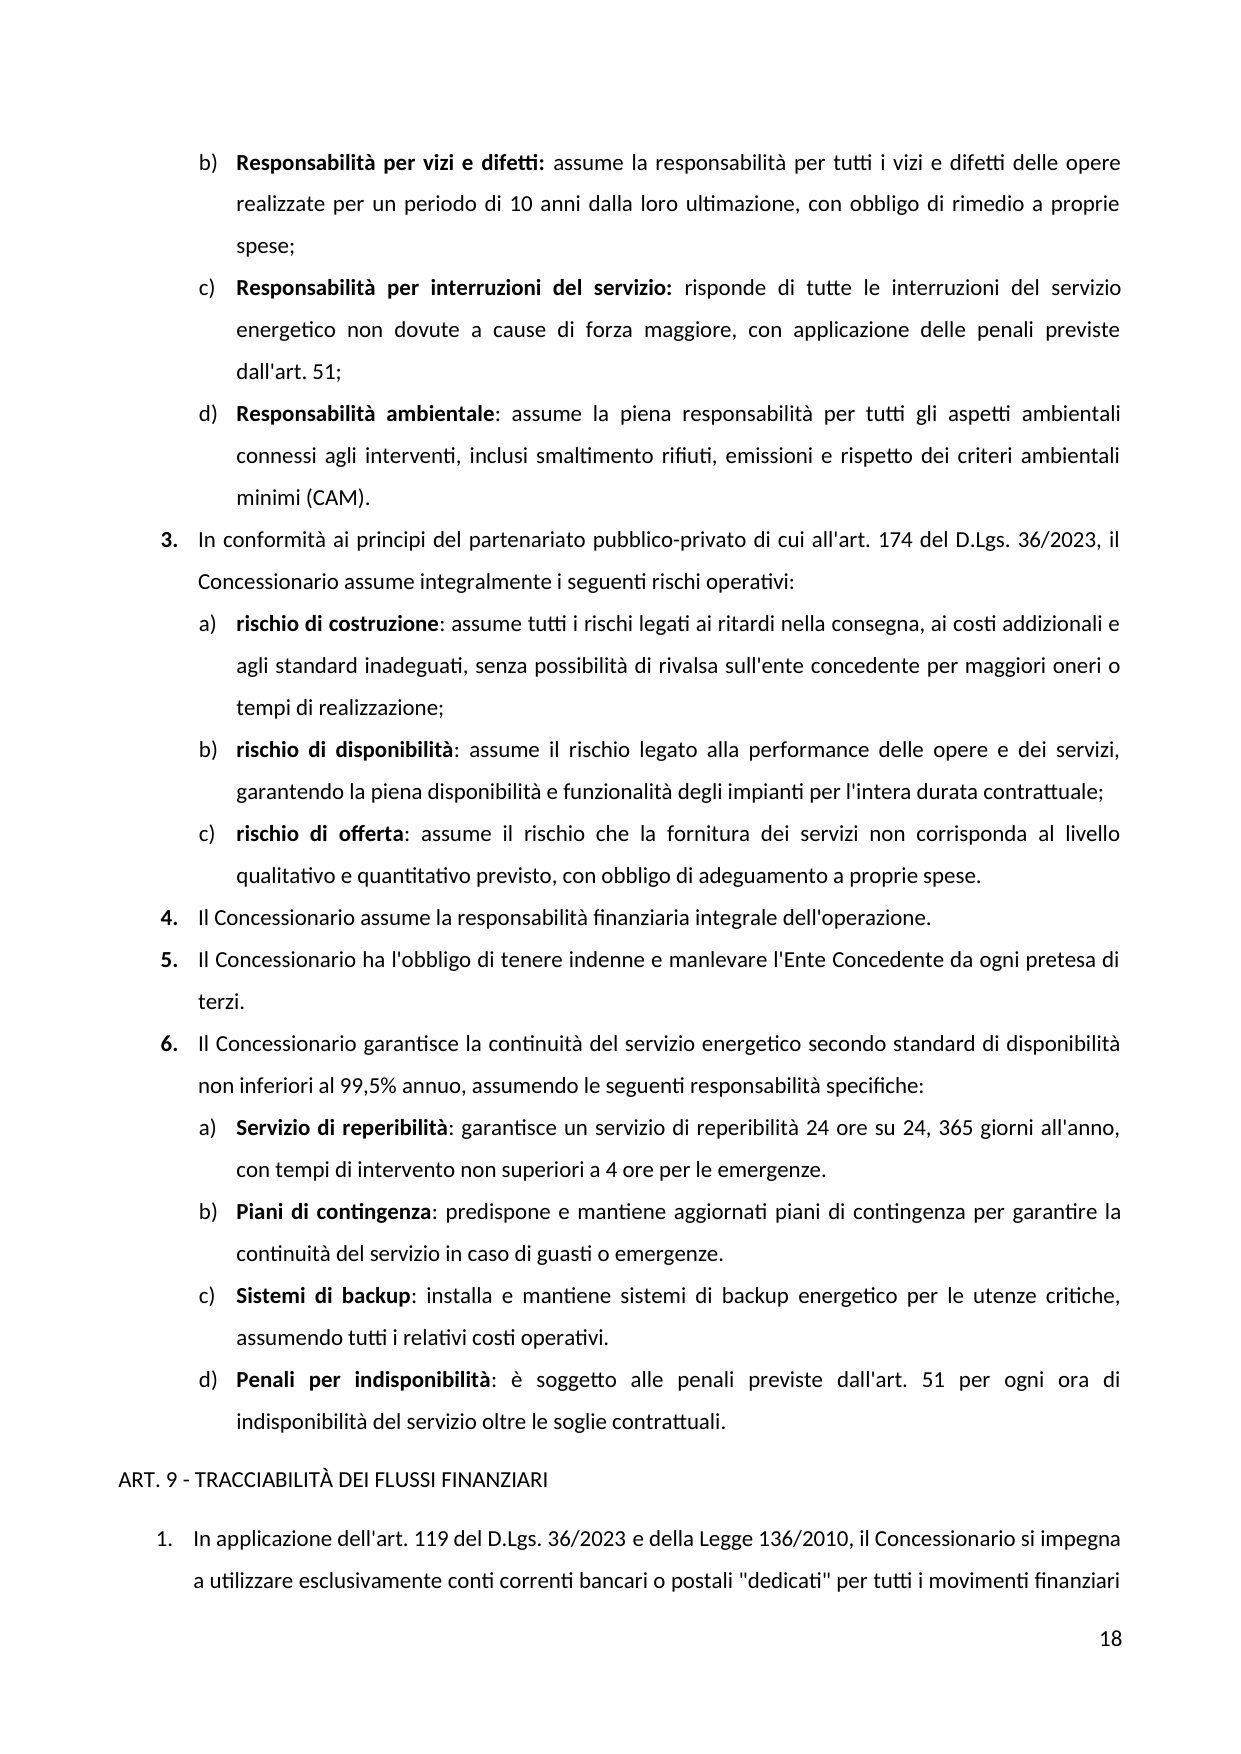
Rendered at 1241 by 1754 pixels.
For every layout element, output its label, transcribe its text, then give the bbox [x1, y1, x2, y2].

list Il Concessionario assume la responsabilità finanziaria integrale dell'operazione. [160, 903, 1122, 931]
list Piani di contingenza: predispone e mantiene aggiornati piani di contingenza per garantire la continuità del servizio in caso di guasti o emergenze. [199, 1197, 1122, 1267]
list rischio di disponibilità: assume il rischio legato alla performance delle opere e dei servizi, garantendo la piena disponibilità e funzionalità degli impianti per l'intera durata contrattuale; [199, 735, 1122, 805]
list Servizio di reperibilità: garantisce un servizio di reperibilità 24 ore su 24, 365 giorni all'anno, con tempi di intervento non superiori a 4 ore per le emergenze. [199, 1113, 1122, 1183]
list Responsabilità per vizi e difetti: assume la responsabilità per tutti i vizi e difetti delle opere realizzate per un periodo di 10 anni dalla loro ultimazione, con obbligo di rimedio a proprie spese; [199, 148, 1122, 259]
text ART. 9 - TRACCIABILITÀ DEI FLUSSI FINANZIARI [118, 1466, 1122, 1494]
list Responsabilità per interruzioni del servizio: risponde di tutte le interruzioni del servizio energetico non dovute a cause di forza maggiore, con applicazione delle penali previste dall'art. 51; [199, 273, 1122, 386]
list Penali per indisponibilità: è soggetto alle penali previste dall'art. 51 per ogni ora di indisponibilità del servizio oltre le soglie contrattuali. [199, 1365, 1122, 1435]
list Il Concessionario garantisce la continuità del servizio energetico secondo standard di disponibilità non inferiori al 99,5% annuo, assumendo le seguenti responsabilità specifiche: [160, 1029, 1122, 1099]
list Sistemi di backup: installa e mantiene sistemi di backup energetico per le utenze critiche, assumendo tutti i relativi costi operativi. [199, 1281, 1122, 1351]
list In conformità ai principi del partenariato pubblico-privato di cui all'art. 174 del D.Lgs. 36/2023, il Concessionario assume integralmente i seguenti rischi operativi: [160, 525, 1122, 595]
list rischio di costruzione: assume tutti i rischi legati ai ritardi nella consegna, ai costi addizionali e agli standard inadeguati, senza possibilità di rivalsa sull'ente concedente per maggiori oneri o tempi di realizzazione; [199, 609, 1122, 721]
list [156, 1524, 1122, 1594]
list Responsabilità ambientale: assume la piena responsabilità per tutti gli aspetti ambientali connessi agli interventi, inclusi smaltimento rifiuti, emissioni e rispetto dei criteri ambientali minimi (CAM). [199, 399, 1122, 511]
list Il Concessionario ha l'obbligo di tenere indenne e manlevare l'Ente Concedente da ogni pretesa di terzi. [160, 945, 1122, 1015]
list rischio di offerta: assume il rischio che la fornitura dei servizi non corrisponda al livello qualitativo e quantitativo previsto, con obbligo di adeguamento a proprie spese. [199, 819, 1122, 889]
